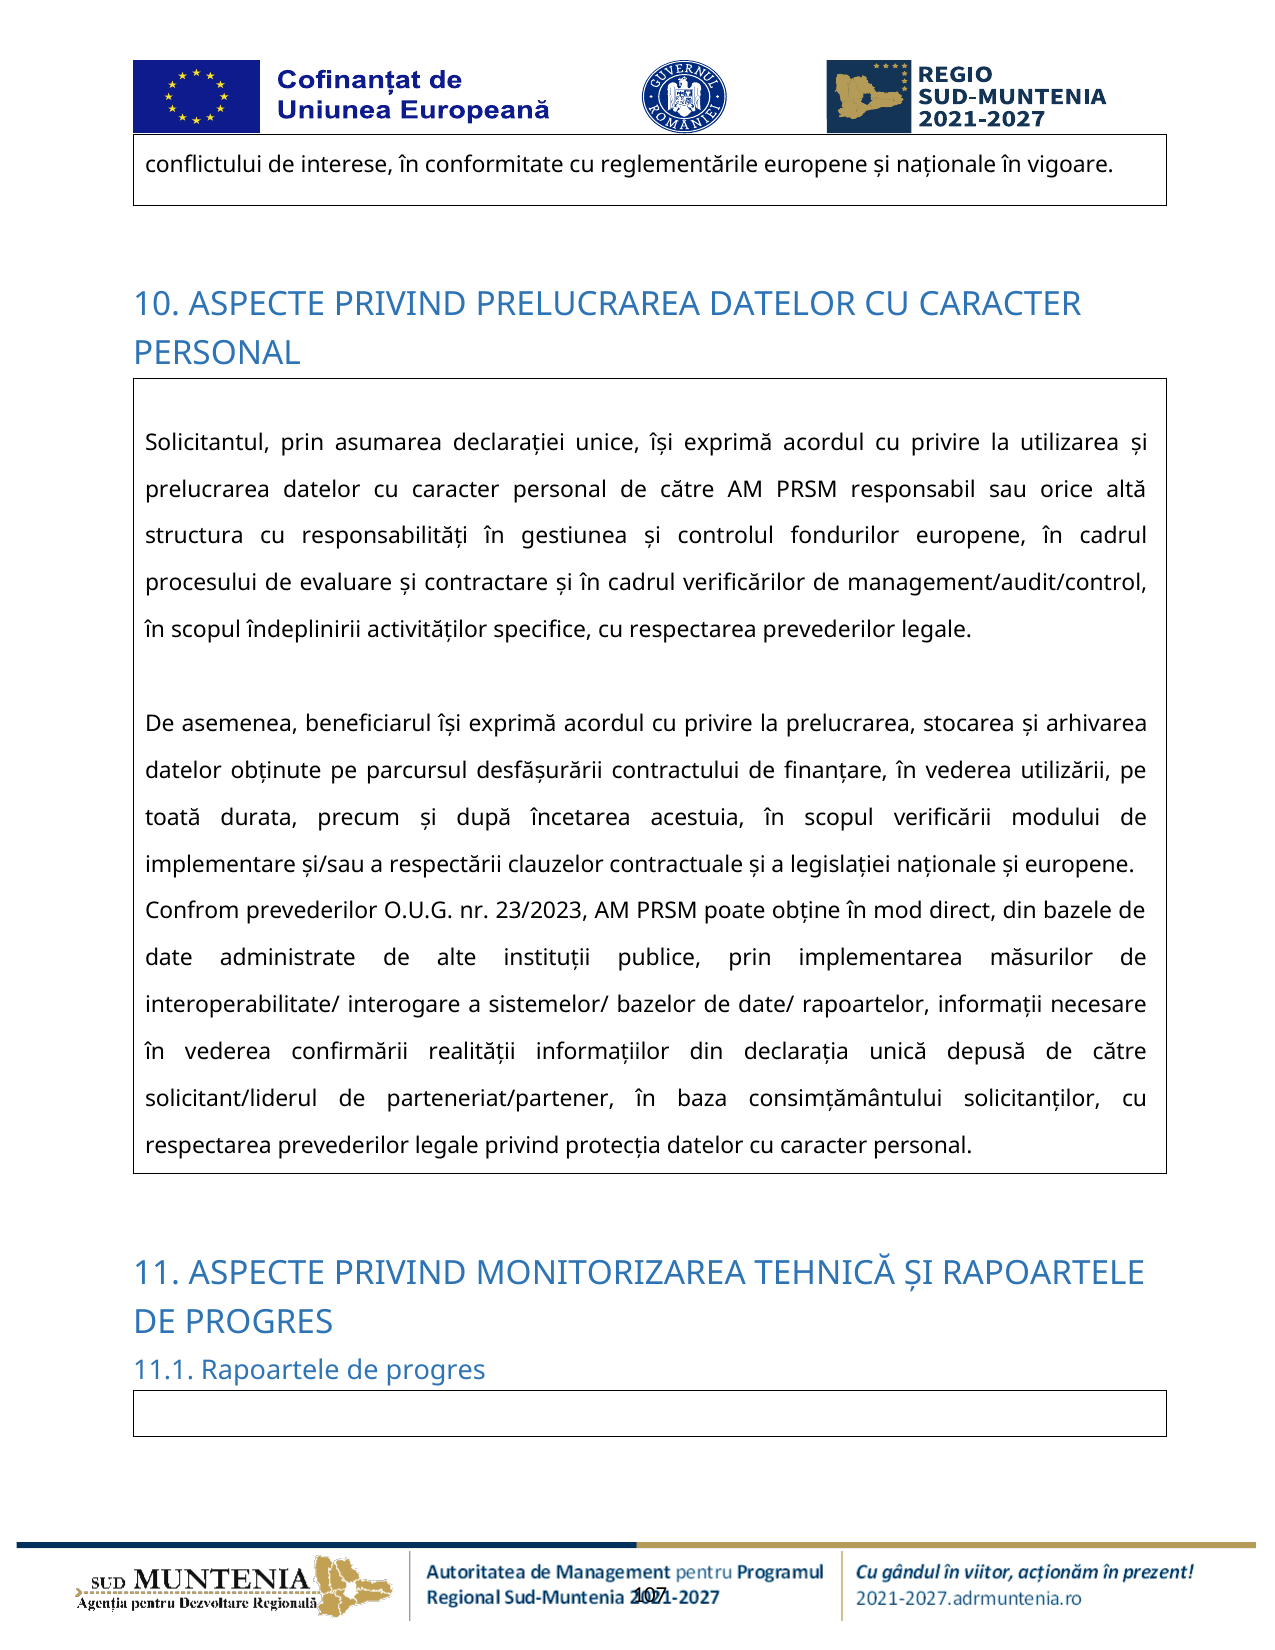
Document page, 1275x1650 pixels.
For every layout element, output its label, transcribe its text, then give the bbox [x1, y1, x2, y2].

subtitle 11. ASPECTE PRIVIND MONITORIZAREA TEHNICĂ ȘI RAPOARTELE DE PROGRES [133, 1248, 1167, 1343]
picture [16, 1542, 1257, 1622]
table_header Solicitantul, prin asumarea declarației unice, își exprimă acordul cu privire la utilizarea şi prelucrarea datelor cu caracter personal de către AM PRSM responsabil sau orice altă structura cu responsabilități în gestiunea și controlul fondurilor europene, în cadrul procesului de evaluare și contractare și în cadrul verificărilor de management/audit/control, în scopul îndeplinirii activităților specifice, cu respectarea prevederilor legale. De asemenea, beneficiarul îşi exprimă acordul cu privire la prelucrarea, stocarea şi arhivarea datelor obținute pe parcursul desfăşurării contractului de finanțare, în vederea utilizării, pe toată durata, precum şi după încetarea acestuia, în scopul verificării modului de implementare şi/sau a respectării clauzelor contractuale şi a legislației naționale şi europene. Confrom prevederilor O.U.G. nr. 23/2023, AM PRSM poate obține în mod direct, din bazele de date administrate de alte instituții publice, prin implementarea măsurilor de interoperabilitate/ interogare a sistemelor/ bazelor de date/ rapoartelor, informații necesare în vederea confirmării realității informațiilor din declarația unică depusă de către solicitant/liderul de parteneriat/partener, în baza consimțământului solicitanților, cu respectarea prevederilor legale privind protecția datelor cu caracter personal. [134, 379, 1166, 1173]
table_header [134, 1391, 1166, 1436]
subtitle 10. ASPECTE PRIVIND PRELUCRAREA DATELOR CU CARACTER PERSONAL [133, 280, 1167, 374]
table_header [134, 135, 1166, 204]
subtitle 11.1. Rapoartele de progres [133, 1351, 1167, 1387]
